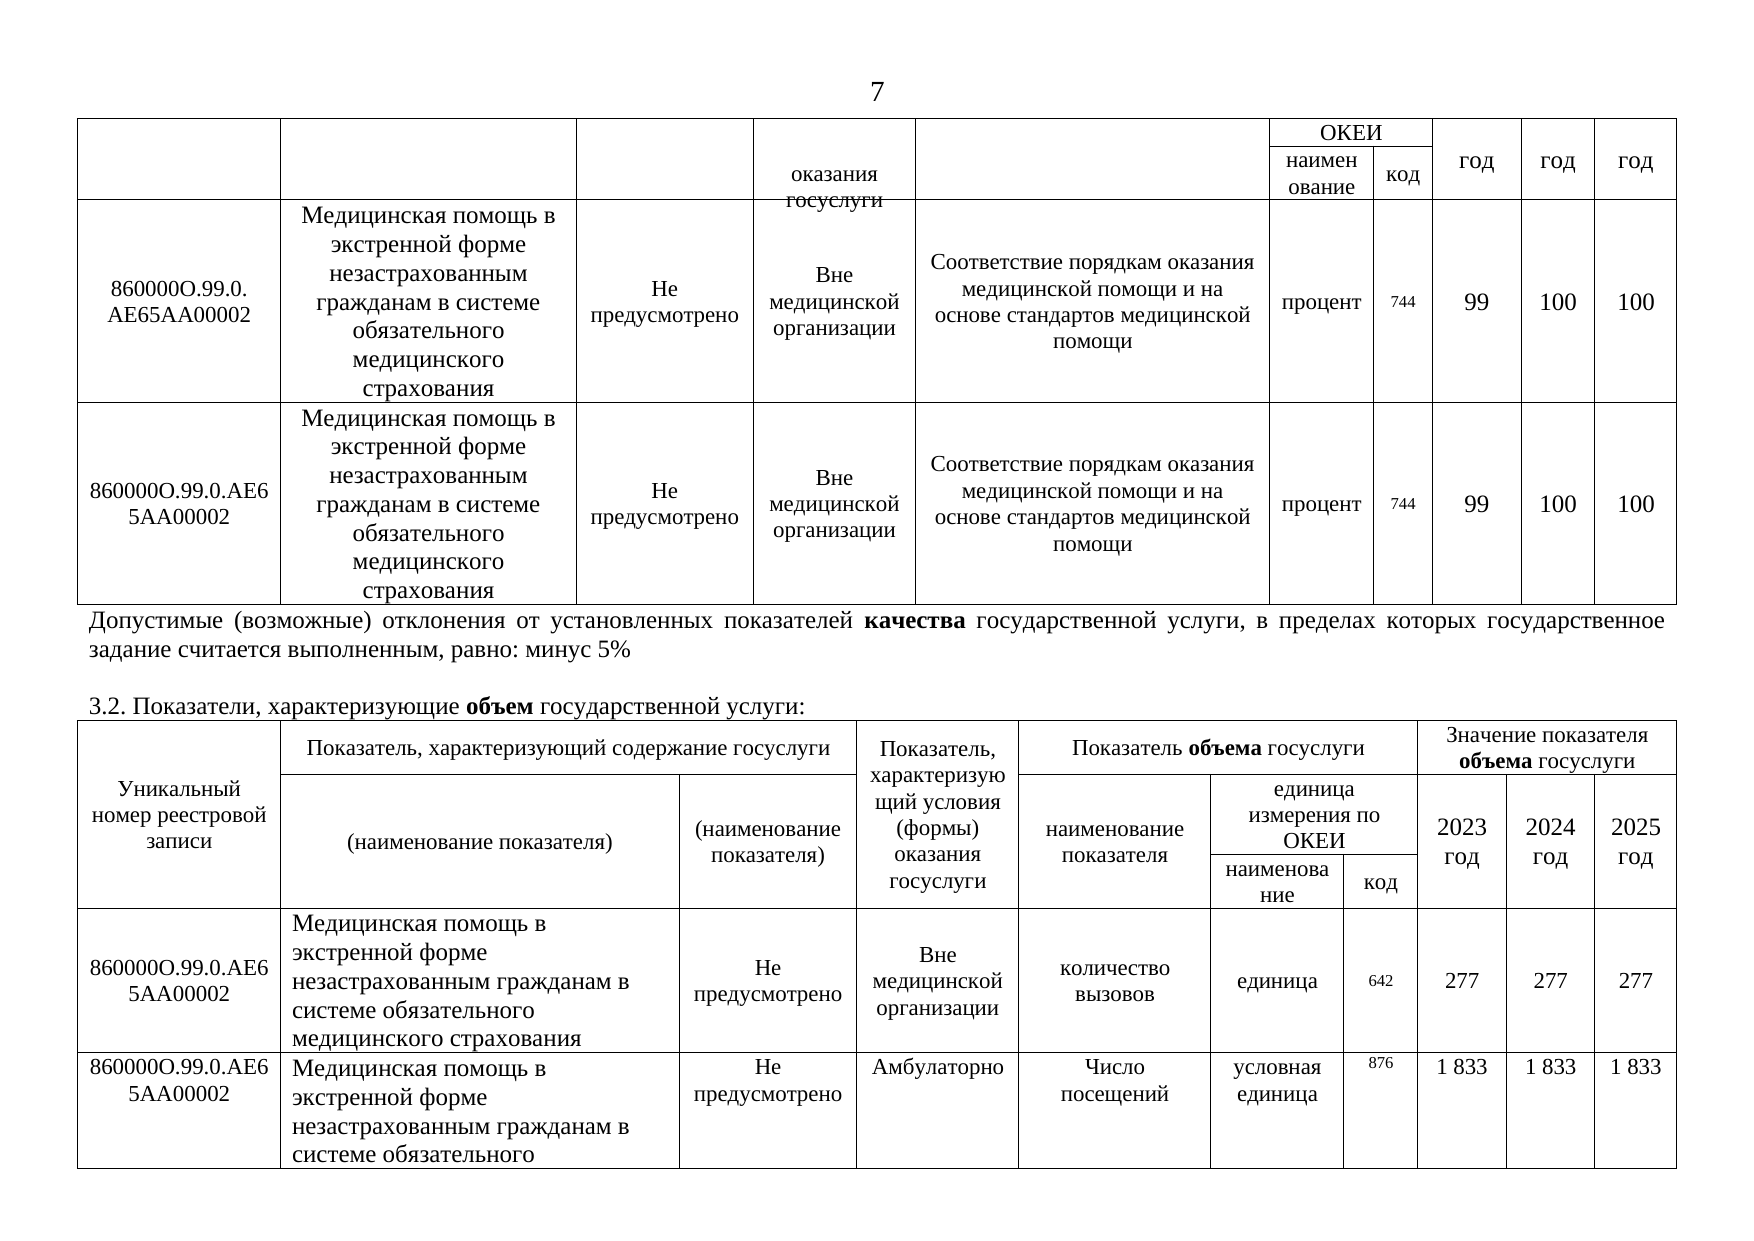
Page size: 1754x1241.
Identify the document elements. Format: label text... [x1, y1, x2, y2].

table_header Показатель объема госуслуги [1019, 721, 1417, 774]
table_cell 860000О.99.0. АЕ65АА00002 [78, 200, 280, 402]
table_cell 2025 год [1595, 775, 1676, 907]
table_cell (наименование показателя) [281, 775, 679, 907]
table_cell Не предусмотрено [577, 403, 753, 604]
table_cell 99 [1433, 403, 1521, 604]
table_cell 99 [1433, 200, 1521, 402]
table_cell 277 [1595, 909, 1676, 1052]
table_cell 744 [1374, 403, 1432, 604]
table_cell 1 833 [1418, 1053, 1506, 1168]
table_cell 100 [1522, 403, 1594, 604]
table_header Показатель, характеризующий условия (формы) оказания госуслуги [857, 721, 1018, 907]
table_cell код [1374, 147, 1432, 199]
table_cell 2024 год [1507, 775, 1594, 907]
table_cell 2023 год [1433, 119, 1521, 199]
table_cell единица [1211, 909, 1343, 1052]
table_cell наименование показателя [1019, 775, 1210, 907]
table_cell процент [1270, 403, 1373, 604]
table_cell 744 [1374, 200, 1432, 402]
table_cell Не предусмотрено [577, 200, 753, 402]
table_cell Вне медицинской организации [754, 403, 915, 604]
table_cell 277 [1507, 909, 1594, 1052]
table_cell 1 833 [1507, 1053, 1594, 1168]
table_cell Амбулаторно [857, 1053, 1018, 1168]
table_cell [281, 119, 576, 199]
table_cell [78, 1053, 280, 1168]
table_cell Соответствие порядкам оказания медицинской помощи и на основе стандартов медицинской помощи [916, 403, 1269, 604]
table_cell 860000О.99.0.АЕ65АА00002 [78, 909, 280, 1052]
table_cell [577, 119, 753, 199]
table_cell 100 [1595, 403, 1676, 604]
table_cell условная единица [1211, 1053, 1343, 1168]
table_cell 100 [1522, 200, 1594, 402]
table_cell Вне медицинской организации [754, 200, 915, 402]
table_cell (наименование показателя) [680, 775, 856, 907]
table_cell Медицинская помощь в экстренной форме незастрахованным гражданам в системе обязательного медицинского страхования [281, 200, 576, 402]
table_cell Не предусмотрено [680, 909, 856, 1052]
table_header Уникальный номер реестровой записи [78, 721, 280, 907]
table_cell 277 [1418, 909, 1506, 1052]
table_cell Медицинская помощь в экстренной форме незастрахованным гражданам в системе обязательного медицинского страхования [281, 909, 679, 1052]
table_cell код [1344, 855, 1417, 907]
table_cell количество вызовов [1019, 909, 1210, 1052]
table_cell процент [1270, 200, 1373, 402]
table_cell 2024 год [1522, 119, 1594, 199]
table_cell 100 [1595, 200, 1676, 402]
table_cell Медицинская помощь в экстренной форме незастрахованным гражданам в системе обязательного медицинского страхования [281, 403, 576, 604]
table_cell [281, 1053, 679, 1168]
table_cell 876 [1344, 1053, 1417, 1168]
table_cell Соответствие порядкам оказания медицинской помощи и на основе стандартов медицинской помощи [916, 200, 1269, 402]
table_cell 860000О.99.0.АЕ65АА00002 [78, 403, 280, 604]
text Допустимые (возможные) отклонения от установленных показателей качества государственной услуги, в пределах которых государственное задание считается выполненным, равно: минус 5% [89, 605, 1665, 662]
table_cell единица измерения по ОКЕИ [1211, 775, 1417, 854]
table_cell 2023 год [1418, 775, 1506, 907]
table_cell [1270, 119, 1432, 146]
table_cell 1 833 [1595, 1053, 1676, 1168]
table_cell 642 [1344, 909, 1417, 1052]
table_cell Вне медицинской организации [857, 909, 1018, 1052]
table_header Показатель, характеризующий содержание госуслуги [281, 721, 856, 774]
table_cell наименование [1211, 855, 1343, 907]
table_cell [916, 119, 1269, 199]
table_cell 2025 год [1595, 119, 1676, 199]
table_header Значение показателя объема госуслуги [1418, 721, 1676, 774]
table_cell наименование [1270, 147, 1373, 199]
table_cell Число посещений [1019, 1053, 1210, 1168]
text 3.2. Показатели, характеризующие объем государственной услуги: [89, 691, 1665, 720]
table_cell Не предусмотрено [680, 1053, 856, 1168]
